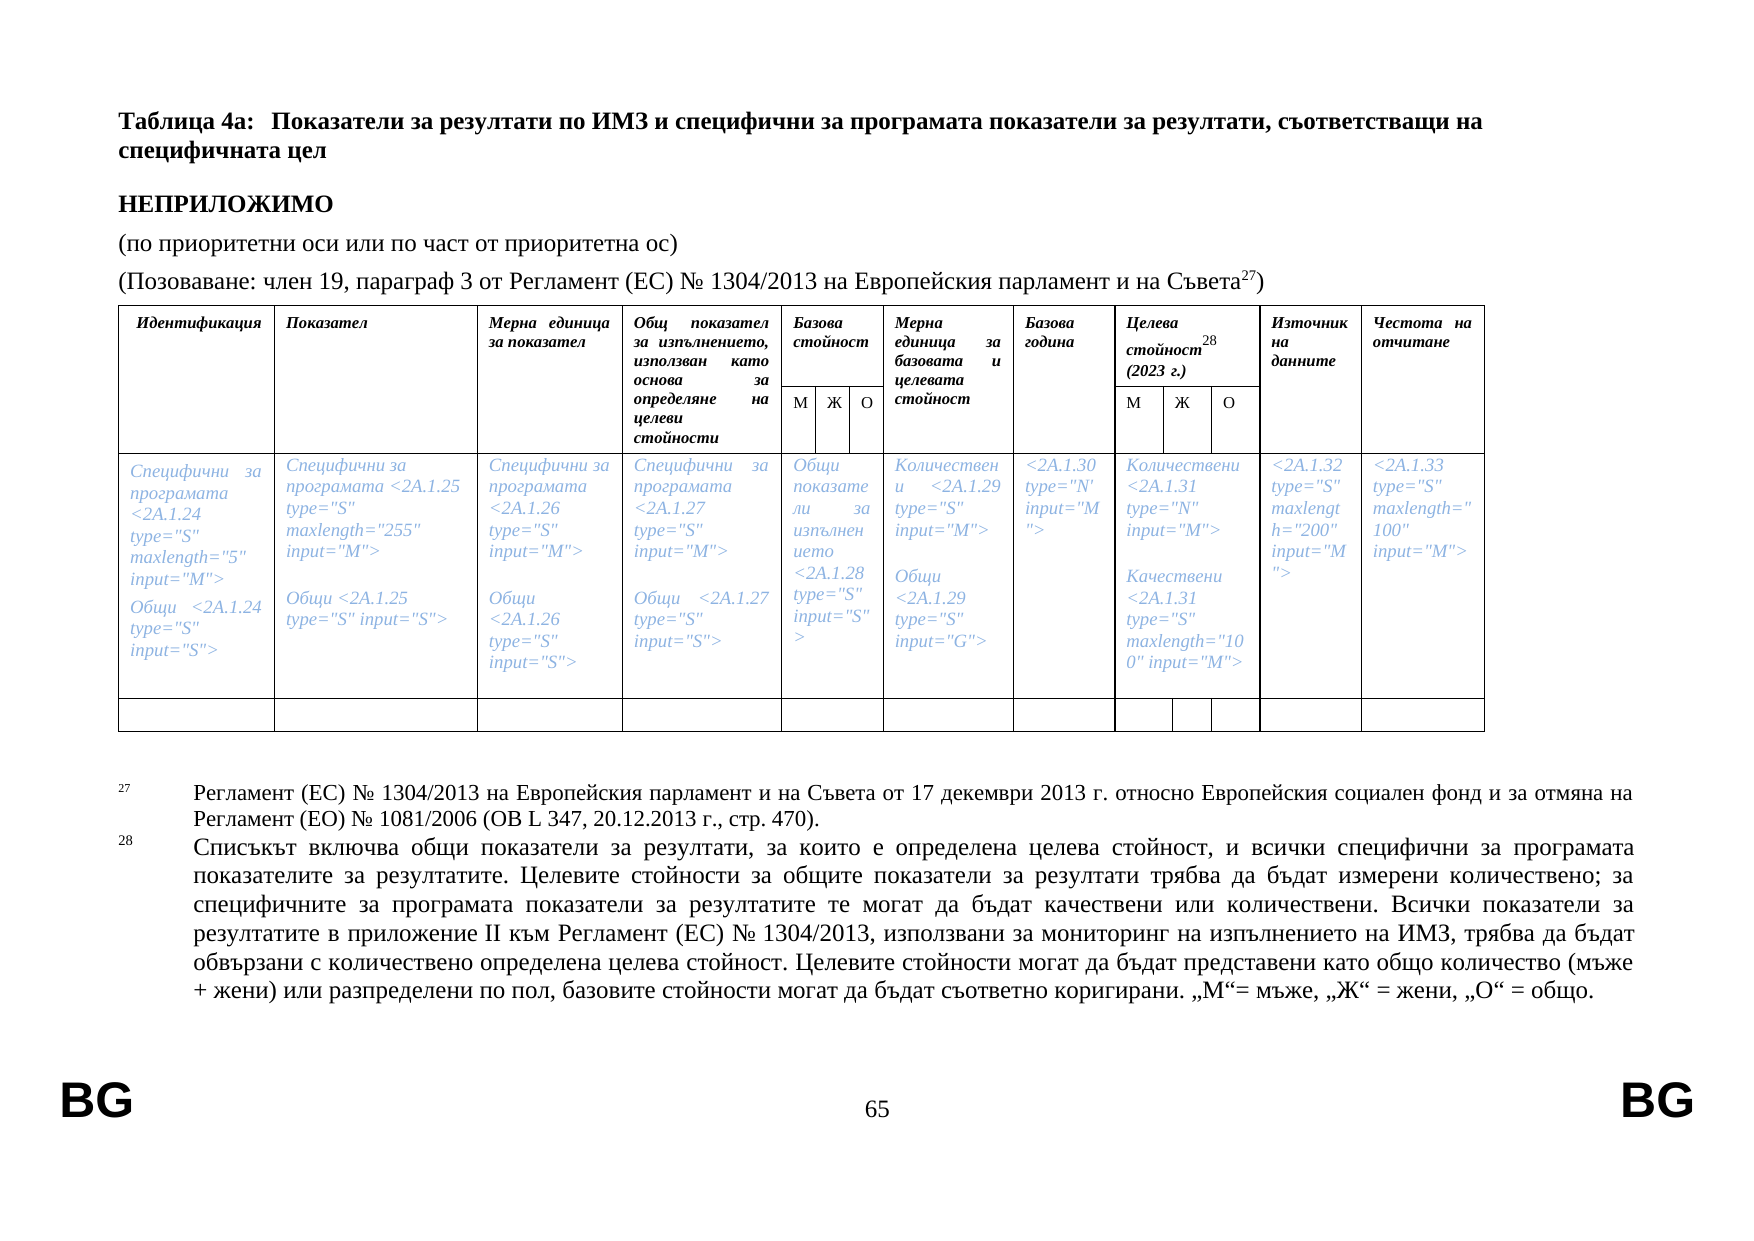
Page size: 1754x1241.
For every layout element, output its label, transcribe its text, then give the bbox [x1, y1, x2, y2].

table_cell Количествени <2A.1.31 type="N" input="M"> Качествени <2A.1.31 type="S" maxlength="100" input="M"> [1116, 454, 1259, 698]
table_cell Общи показатели за изпълнението <2A.1.28 type="S" input="S"> [782, 454, 883, 698]
table_header Честота на отчитане [1362, 306, 1484, 453]
table_header Източник на данните [1261, 306, 1361, 453]
table_header Мерна единица за базовата и целевата стойност [884, 306, 1013, 453]
table_cell Специфични за програмата <2A.1.24 type="S" maxlength="5" input="M"> Общи <2A.1.24 type="S" input="S"> [119, 454, 274, 698]
table_cell [119, 699, 274, 731]
table_cell Количествени <2A.1.29 type="S" input="M"> Общи <2A.1.29 type="S" input="G"> [884, 454, 1013, 698]
table_cell <2A.1.30 type="N' input="M"> [1014, 454, 1114, 698]
table_header Базова стойност [782, 306, 883, 386]
table_cell Ж [1164, 387, 1211, 453]
table_header Целева стойност (2023 г.) [1116, 306, 1259, 386]
table_cell [1116, 699, 1172, 731]
table_cell [884, 699, 1013, 731]
table_header Общ показател за изпълнението, използван като основа за определяне на целеви стойности [623, 306, 781, 453]
text (по приоритетни оси или по част от приоритетна ос) [118, 228, 1636, 256]
table_cell О [1212, 387, 1259, 453]
table_cell [1261, 699, 1361, 731]
table_cell <2A.1.33 type="S" maxlength="100" input="M"> [1362, 454, 1484, 698]
table_cell M [1116, 387, 1163, 453]
text (Позоваване: член 19, параграф 3 от Регламент (ЕС) № 1304/2013 на Европейския парламент и на Съвета) [118, 266, 1636, 295]
table_cell [623, 699, 781, 731]
table_cell Специфични за програмата <2A.1.26 type="S" input="M"> Общи <2A.1.26 type="S" input="S"> [478, 454, 622, 698]
table_cell [1173, 699, 1211, 731]
table_header Показател [275, 306, 477, 453]
table_cell Специфични за програмата <2A.1.25 type="S" maxlength="255" input="M"> Общи <2A.1.25 type="S" input="S"> [275, 454, 477, 698]
table_cell [1362, 699, 1484, 731]
table_cell Специфични за програмата <2A.1.27 type="S" input="M"> Общи <2A.1.27 type="S" input="S"> [623, 454, 781, 698]
table_cell Ж [816, 387, 849, 453]
text НЕПРИЛОЖИМО [118, 189, 1636, 218]
table_cell <2A.1.32 type="S" maxlength="200" input="M"> [1261, 454, 1361, 698]
table_cell [1014, 699, 1114, 731]
table_cell [478, 699, 622, 731]
table_cell [275, 699, 477, 731]
table_header Идентификация [119, 306, 274, 453]
table_cell [782, 699, 883, 731]
table_cell M [782, 387, 815, 453]
table_header Мерна единица за показател [478, 306, 622, 453]
table_cell О [850, 387, 883, 453]
text Таблица 4a: Показатели за резултати по ИМЗ и специфични за програмата показатели за резултати, съответстващи на специфичната цел [118, 106, 1636, 164]
table_cell [1212, 699, 1259, 731]
table_header Базова година [1014, 306, 1114, 453]
